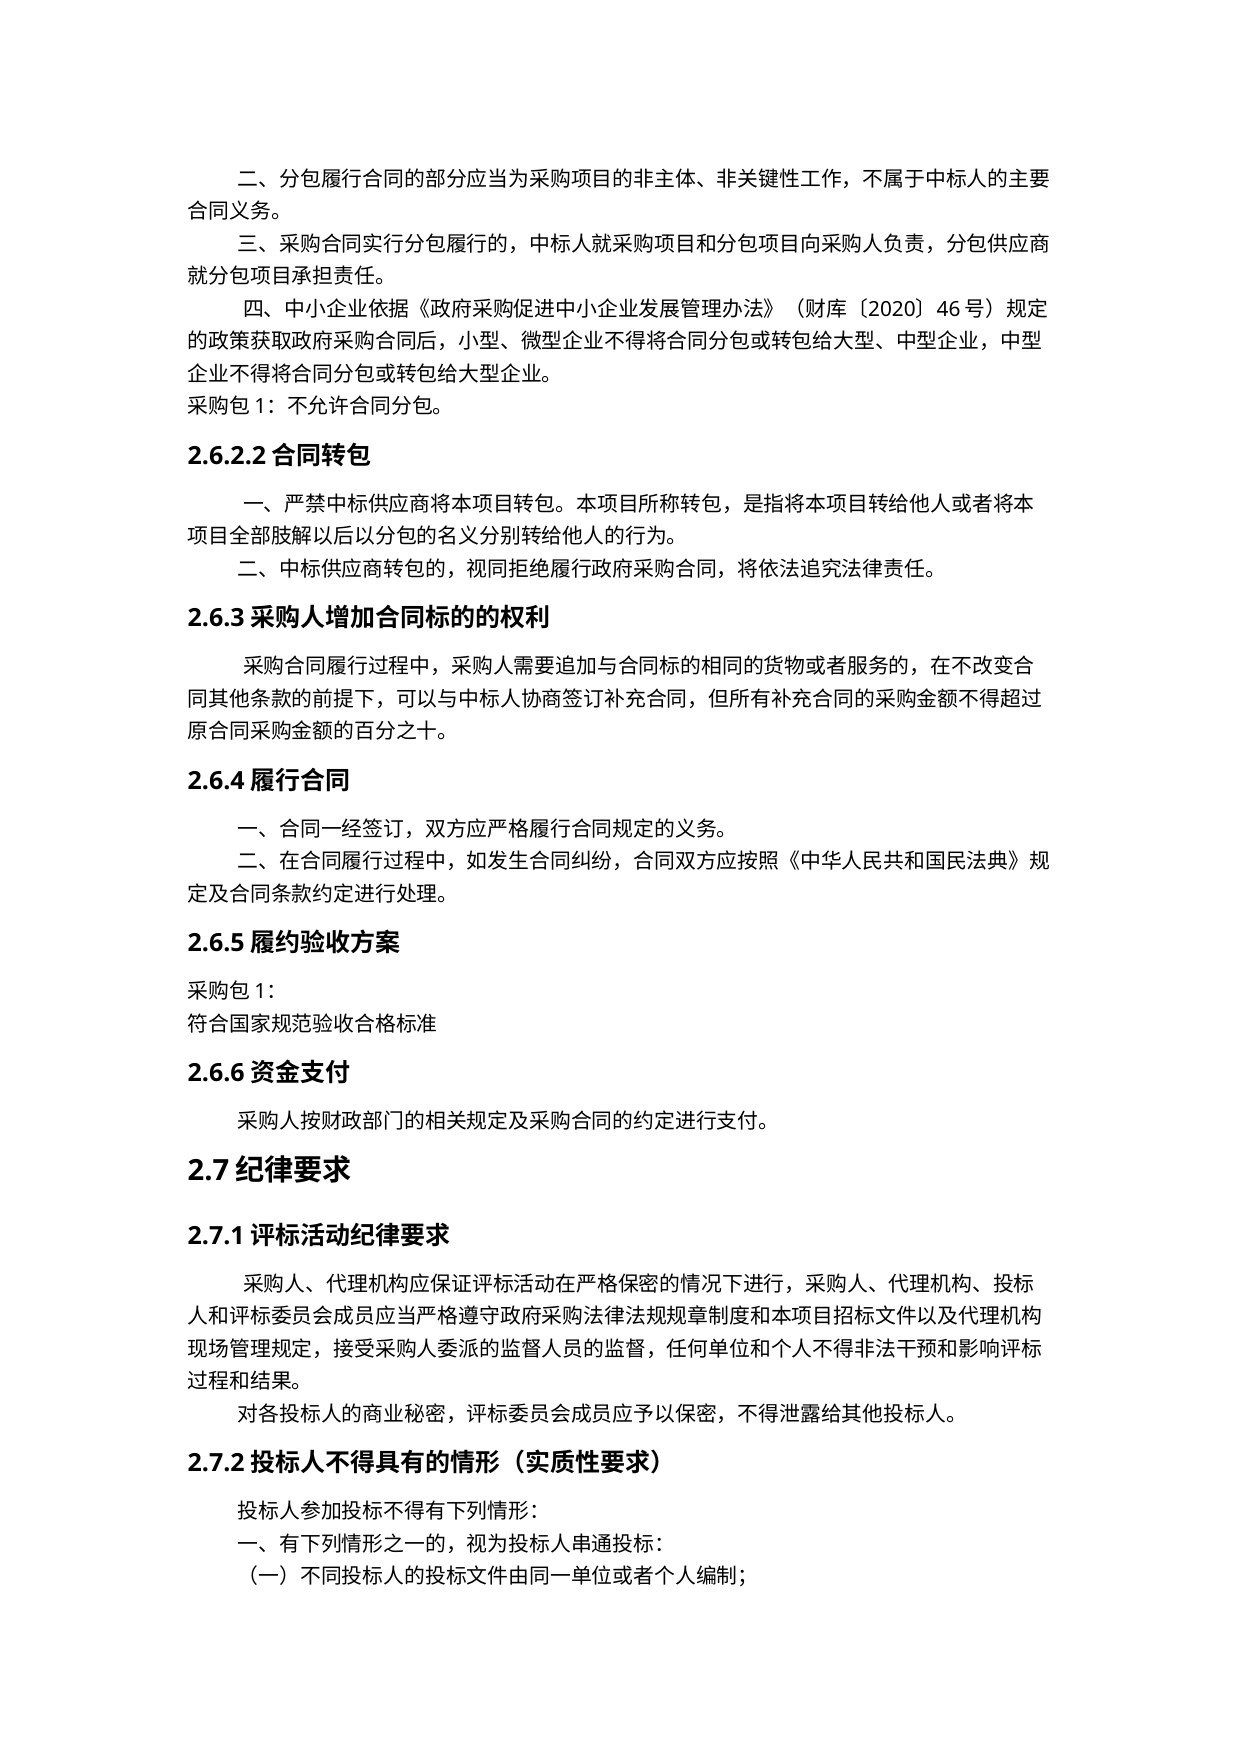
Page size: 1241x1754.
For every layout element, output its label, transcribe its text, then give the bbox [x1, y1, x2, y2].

text 采购合同履行过程中，采购人需要追加与合同标的相同的货物或者服务的，在不改变合同其他条款的前提下，可以与中标人协商签订补充合同，但所有补充合同的采购金额不得超过原合同采购金额的百分之十。 [187, 649, 1053, 747]
text 2.6.5履约验收方案 [187, 909, 1053, 974]
text 二、分包履行合同的部分应当为采购项目的非主体、非关键性工作，不属于中标人的主要合同义务。 [187, 162, 1053, 227]
text 2.6.2.2合同转包 [187, 422, 1053, 487]
text 采购包1：不允许合同分包。 [187, 389, 1053, 422]
text 二、中标供应商转包的，视同拒绝履行政府采购合同，将依法追究法律责任。 [187, 552, 1053, 584]
text 一、严禁中标供应商将本项目转包。本项目所称转包，是指将本项目转给他人或者将本项目全部肢解以后以分包的名义分别转给他人的行为。 [187, 487, 1053, 552]
text 采购包1： [187, 974, 1053, 1007]
text 2.7纪律要求 [187, 1137, 1053, 1202]
text （一）不同投标人的投标文件由同一单位或者个人编制； [187, 1559, 1053, 1592]
text 2.6.4履行合同 [187, 747, 1053, 812]
text 符合国家规范验收合格标准 [187, 1007, 1053, 1039]
text 2.6.3采购人增加合同标的的权利 [187, 584, 1053, 649]
text 四、中小企业依据《政府采购促进中小企业发展管理办法》（财库〔2020〕46号）规定的政策获取政府采购合同后，小型、微型企业不得将合同分包或转包给大型、中型企业，中型企业不得将合同分包或转包给大型企业。 [187, 292, 1053, 389]
text 2.7.1评标活动纪律要求 [187, 1202, 1053, 1267]
text 采购人按财政部门的相关规定及采购合同的约定进行支付。 [187, 1104, 1053, 1137]
text 二、在合同履行过程中，如发生合同纠纷，合同双方应按照《中华人民共和国民法典》规定及合同条款约定进行处理。 [187, 844, 1053, 909]
text 2.7.2投标人不得具有的情形（实质性要求） [187, 1429, 1053, 1494]
text 2.6.6资金支付 [187, 1039, 1053, 1104]
text 一、有下列情形之一的，视为投标人串通投标： [187, 1527, 1053, 1559]
text 三、采购合同实行分包履行的，中标人就采购项目和分包项目向采购人负责，分包供应商就分包项目承担责任。 [187, 227, 1053, 292]
text 投标人参加投标不得有下列情形： [187, 1494, 1053, 1527]
text 采购人、代理机构应保证评标活动在严格保密的情况下进行，采购人、代理机构、投标人和评标委员会成员应当严格遵守政府采购法律法规规章制度和本项目招标文件以及代理机构现场管理规定，接受采购人委派的监督人员的监督，任何单位和个人不得非法干预和影响评标过程和结果。 [187, 1267, 1053, 1397]
text 对各投标人的商业秘密，评标委员会成员应予以保密，不得泄露给其他投标人。 [187, 1397, 1053, 1429]
text 一、合同一经签订，双方应严格履行合同规定的义务。 [187, 812, 1053, 844]
